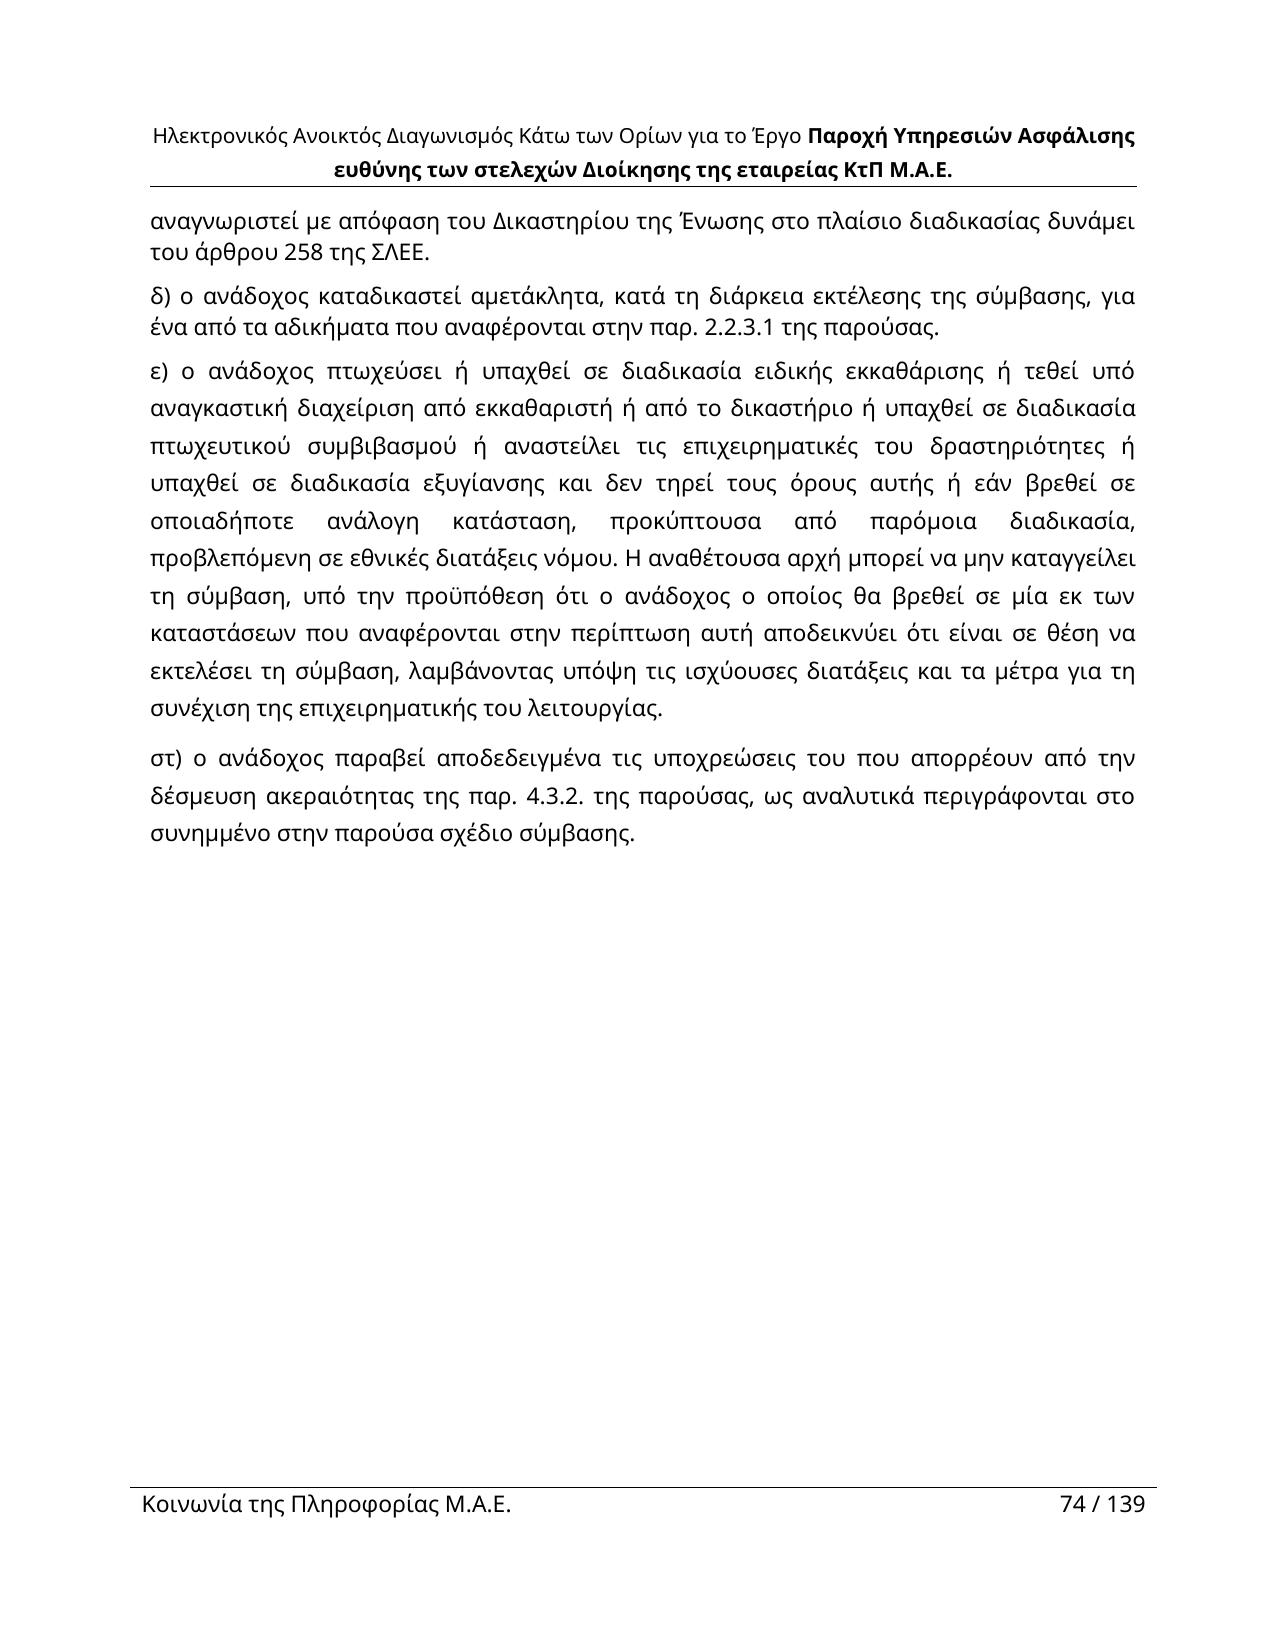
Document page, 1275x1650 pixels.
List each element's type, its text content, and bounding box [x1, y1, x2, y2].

text στ) ο ανάδοχος παραβεί αποδεδειγμένα τις υποχρεώσεις του που απορρέουν από την δέσμευση ακεραιότητας της παρ. 4.3.2. της παρούσας, ως αναλυτικά περιγράφονται στο συνημμένο στην παρούσα σχέδιο σύμβασης. [150, 742, 1137, 849]
text δ) ο ανάδοχος καταδικαστεί αμετάκλητα, κατά τη διάρκεια εκτέλεσης της σύμβασης, για ένα από τα αδικήματα που αναφέρονται στην παρ. 2.2.3.1 της παρούσας. [150, 280, 1137, 342]
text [150, 205, 1137, 267]
text ε) ο ανάδοχος πτωχεύσει ή υπαχθεί σε διαδικασία ειδικής εκκαθάρισης ή τεθεί υπό αναγκαστική διαχείριση από εκκαθαριστή ή από το δικαστήριο ή υπαχθεί σε διαδικασία πτωχευτικού συμβιβασμού ή αναστείλει τις επιχειρηματικές του δραστηριότητες ή υπαχθεί σε διαδικασία εξυγίανσης και δεν τηρεί τους όρους αυτής ή εάν βρεθεί σε οποιαδήποτε ανάλογη κατάσταση, προκύπτουσα από παρόμοια διαδικασία, προβλεπόμενη σε εθνικές διατάξεις νόμου. Η αναθέτουσα αρχή μπορεί να μην καταγγείλει τη σύμβαση, υπό την προϋπόθεση ότι ο ανάδοχος ο οποίος θα βρεθεί σε μία εκ των καταστάσεων που αναφέρονται στην περίπτωση αυτή αποδεικνύει ότι είναι σε θέση να εκτελέσει τη σύμβαση, λαμβάνοντας υπόψη τις ισχύουσες διατάξεις και τα μέτρα για τη συνέχιση της επιχειρηματικής του λειτουργίας. [150, 355, 1137, 724]
